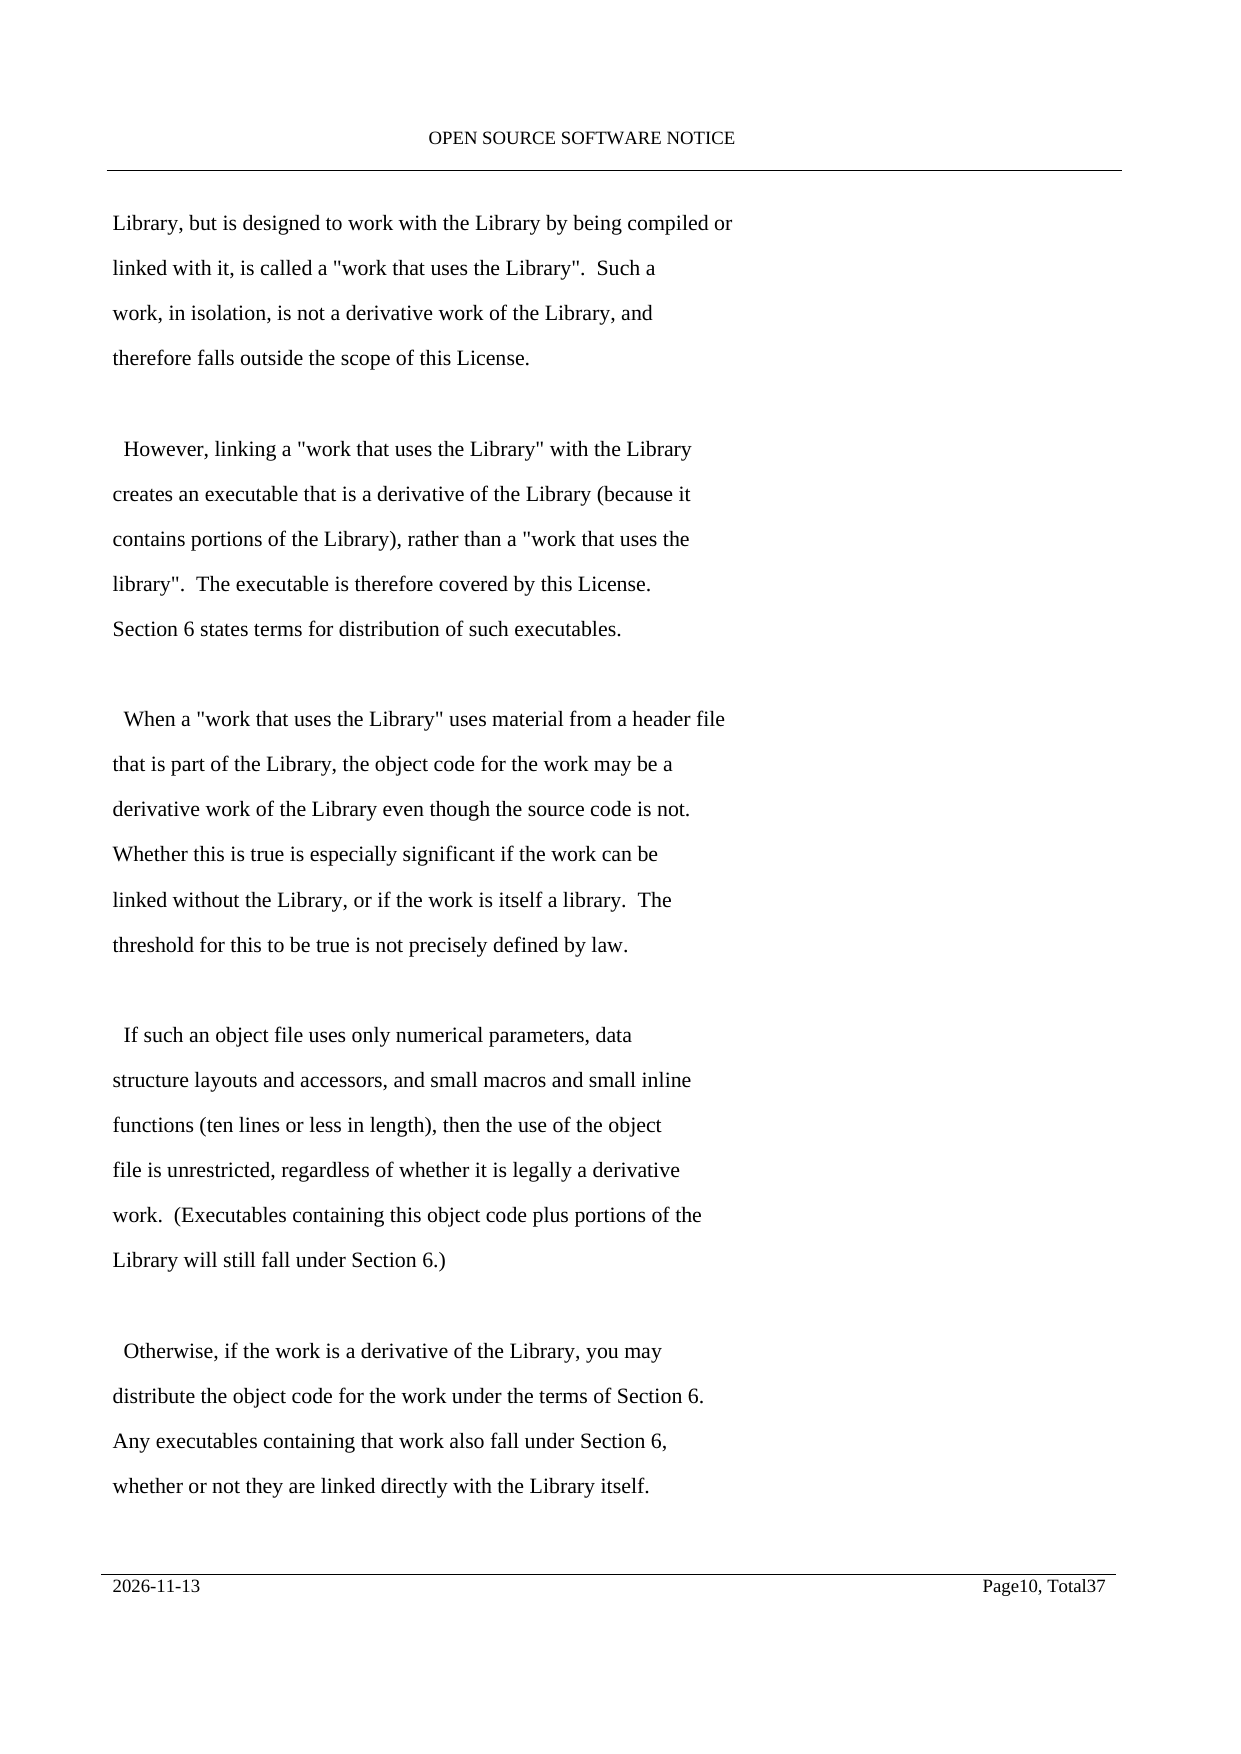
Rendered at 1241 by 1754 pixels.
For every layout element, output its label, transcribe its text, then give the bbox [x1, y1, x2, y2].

text creates an executable that is a derivative of the Library (because it [112, 477, 1128, 509]
text linked without the Library, or if the work is itself a library. The [112, 883, 1128, 915]
text If such an object file uses only numerical parameters, data [112, 1018, 1128, 1051]
text contains portions of the Library), rather than a "work that uses the [112, 522, 1128, 554]
text that is part of the Library, the object code for the work may be a [112, 748, 1128, 780]
text Library, but is designed to work with the Library by being compiled or [112, 206, 1128, 239]
text derivative work of the Library even though the source code is not. [112, 793, 1128, 825]
text whether or not they are linked directly with the Library itself. [112, 1469, 1128, 1502]
text linked with it, is called a "work that uses the Library". Such a [112, 251, 1128, 284]
text However, linking a "work that uses the Library" with the Library [112, 432, 1128, 464]
text file is unrestricted, regardless of whether it is legally a derivative [112, 1153, 1128, 1186]
text work, in isolation, is not a derivative work of the Library, and [112, 297, 1128, 329]
text structure layouts and accessors, and small macros and small inline [112, 1063, 1128, 1096]
text Any executables containing that work also fall under Section 6, [112, 1424, 1128, 1457]
text Otherwise, if the work is a derivative of the Library, you may [112, 1334, 1128, 1366]
text threshold for this to be true is not precisely defined by law. [112, 928, 1128, 961]
text functions (ten lines or less in length), then the use of the object [112, 1108, 1128, 1141]
text library". The executable is therefore covered by this License. [112, 567, 1128, 600]
text work. (Executables containing this object code plus portions of the [112, 1199, 1128, 1231]
text distribute the object code for the work under the terms of Section 6. [112, 1379, 1128, 1412]
text Whether this is true is especially significant if the work can be [112, 838, 1128, 870]
text therefore falls outside the scope of this License. [112, 342, 1128, 374]
text Section 6 states terms for distribution of such executables. [112, 612, 1128, 645]
text When a "work that uses the Library" uses material from a header file [112, 702, 1128, 735]
text Library will still fall under Section 6.) [112, 1244, 1128, 1276]
